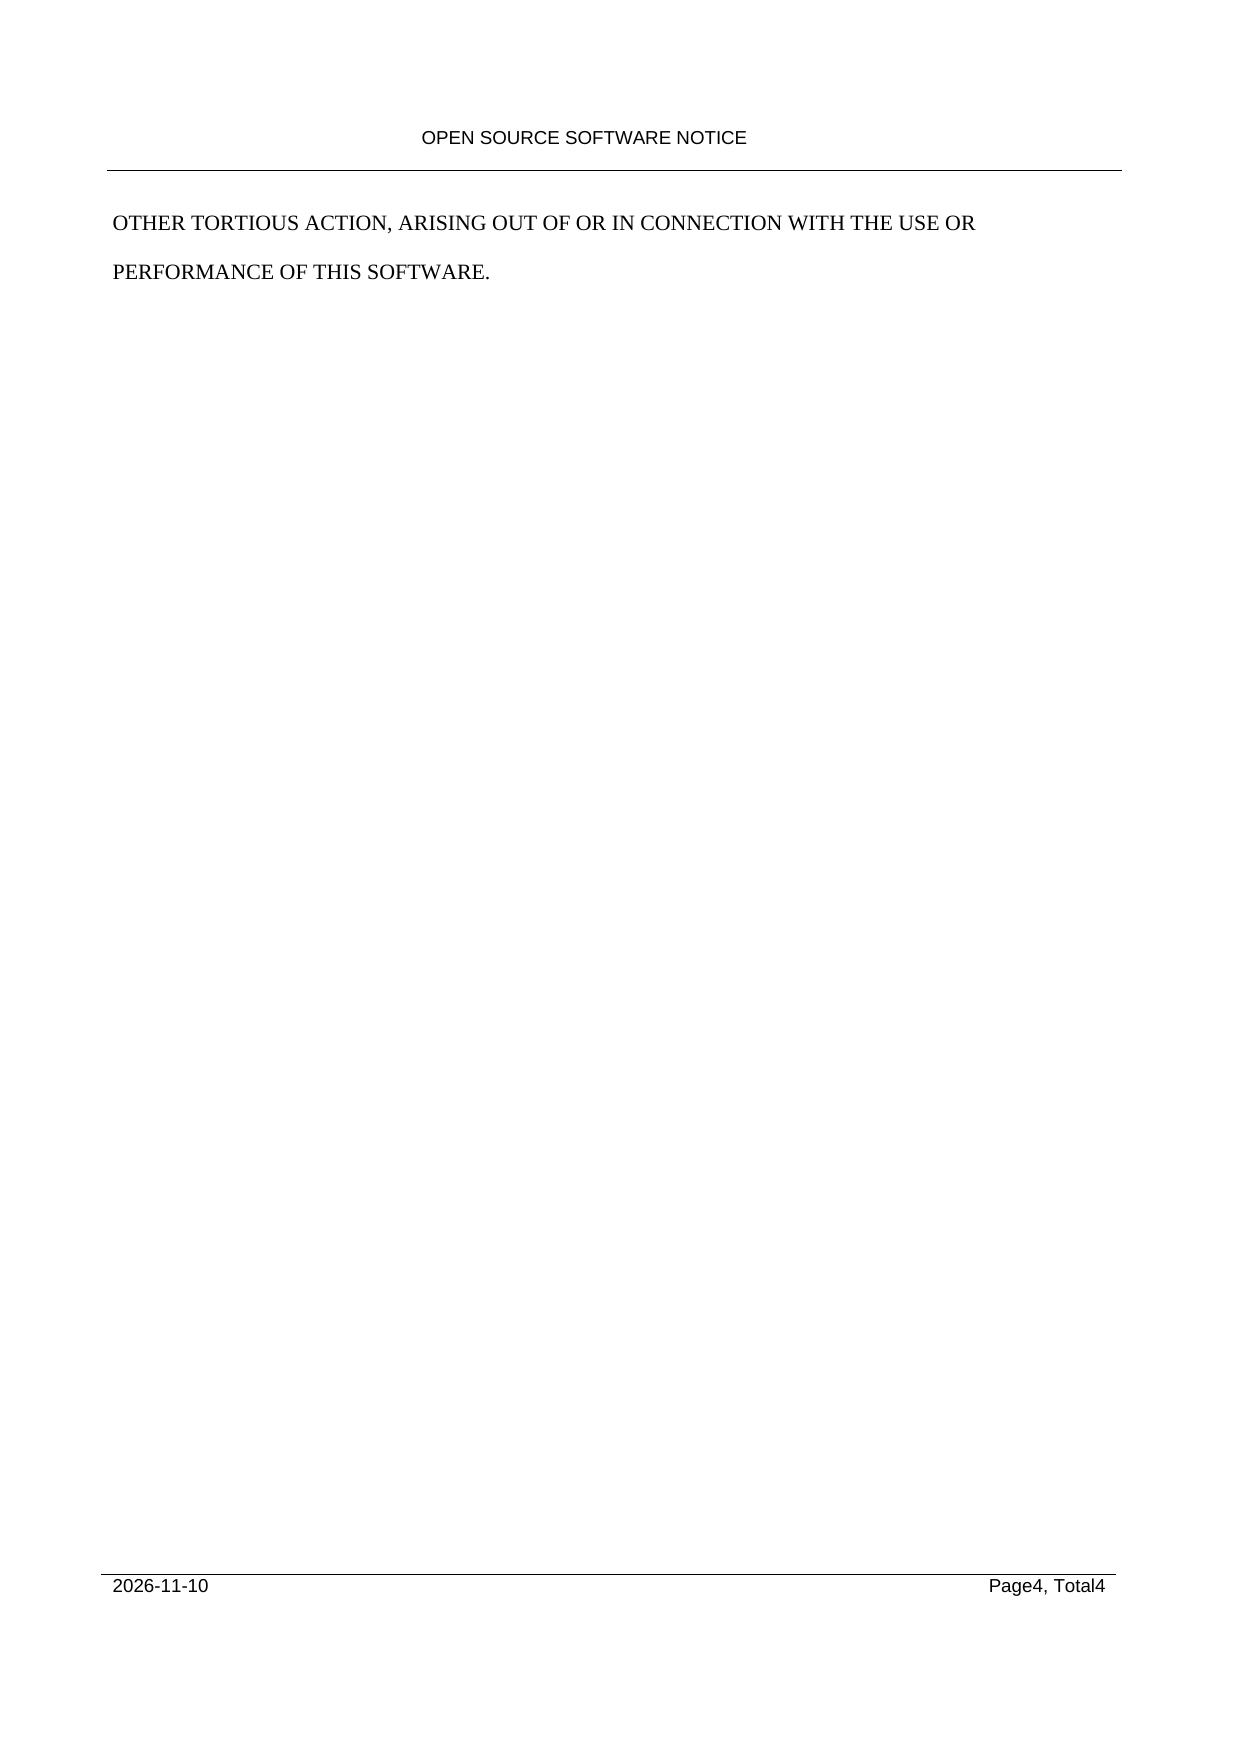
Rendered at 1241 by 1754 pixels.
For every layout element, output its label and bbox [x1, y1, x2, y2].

text [112, 206, 1128, 336]
